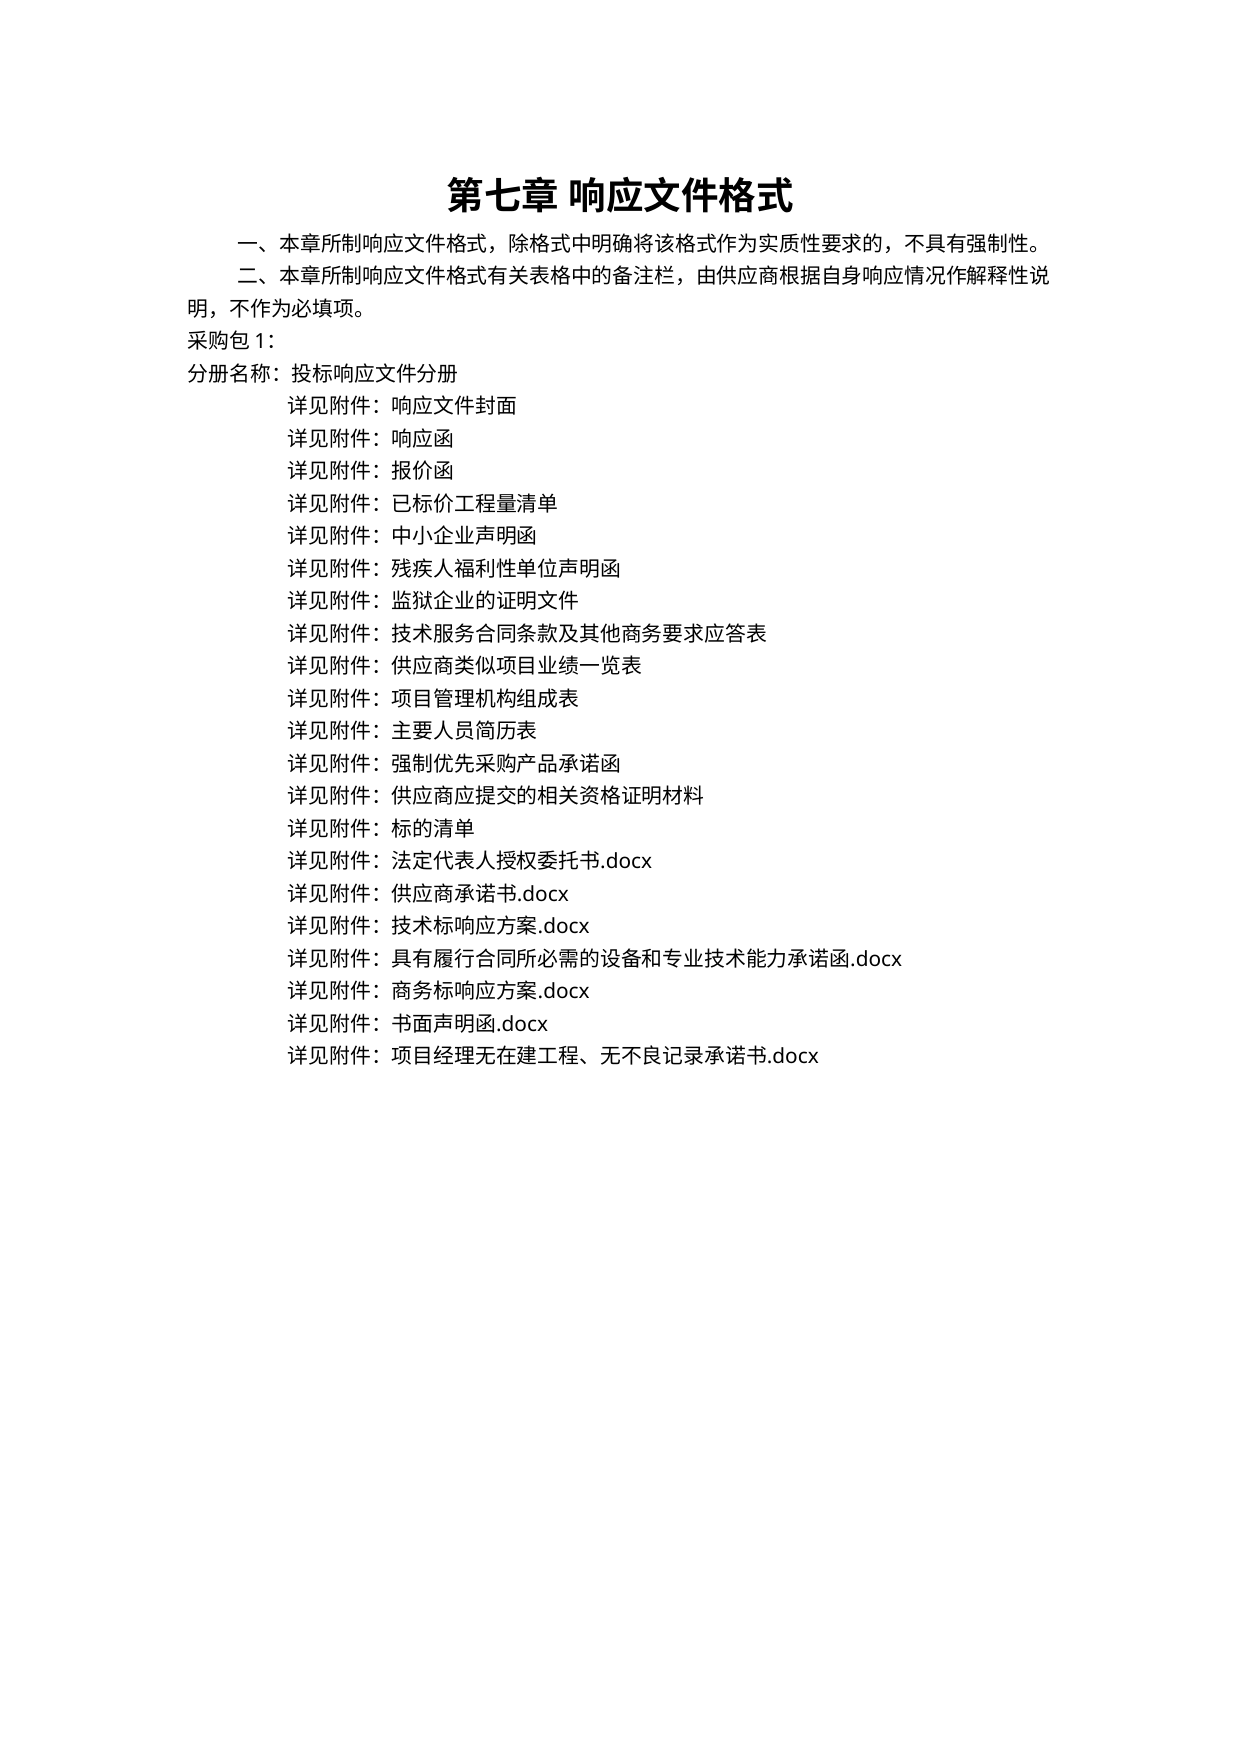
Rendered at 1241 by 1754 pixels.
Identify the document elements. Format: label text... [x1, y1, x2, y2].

text 详见附件：标的清单 [187, 812, 1053, 844]
text 详见附件：响应函 [187, 422, 1053, 454]
text 详见附件：具有履行合同所必需的设备和专业技术能力承诺函.docx [187, 942, 1053, 974]
text 一、本章所制响应文件格式，除格式中明确将该格式作为实质性要求的，不具有强制性。 [187, 227, 1053, 259]
text 详见附件：供应商类似项目业绩一览表 [187, 649, 1053, 682]
text 详见附件：中小企业声明函 [187, 519, 1053, 552]
text 二、本章所制响应文件格式有关表格中的备注栏，由供应商根据自身响应情况作解释性说明，不作为必填项。 [187, 259, 1053, 324]
text 详见附件：书面声明函.docx [187, 1007, 1053, 1039]
text 详见附件：项目管理机构组成表 [187, 682, 1053, 714]
text 第七章 响应文件格式 [187, 162, 1053, 227]
text 详见附件：残疾人福利性单位声明函 [187, 552, 1053, 584]
text 详见附件：项目经理无在建工程、无不良记录承诺书.docx [187, 1039, 1053, 1072]
text 详见附件：报价函 [187, 454, 1053, 487]
text 详见附件：供应商承诺书.docx [187, 877, 1053, 909]
text 采购包1： [187, 324, 1053, 357]
text 详见附件：技术服务合同条款及其他商务要求应答表 [187, 617, 1053, 649]
text 详见附件：技术标响应方案.docx [187, 909, 1053, 942]
text 分册名称：投标响应文件分册 [187, 357, 1053, 389]
text 详见附件：监狱企业的证明文件 [187, 584, 1053, 617]
text 详见附件：法定代表人授权委托书.docx [187, 844, 1053, 877]
text 详见附件：响应文件封面 [187, 389, 1053, 422]
text 详见附件：已标价工程量清单 [187, 487, 1053, 519]
text 详见附件：商务标响应方案.docx [187, 974, 1053, 1007]
text 详见附件：供应商应提交的相关资格证明材料 [187, 779, 1053, 812]
text 详见附件：主要人员简历表 [187, 714, 1053, 747]
text 详见附件：强制优先采购产品承诺函 [187, 747, 1053, 779]
